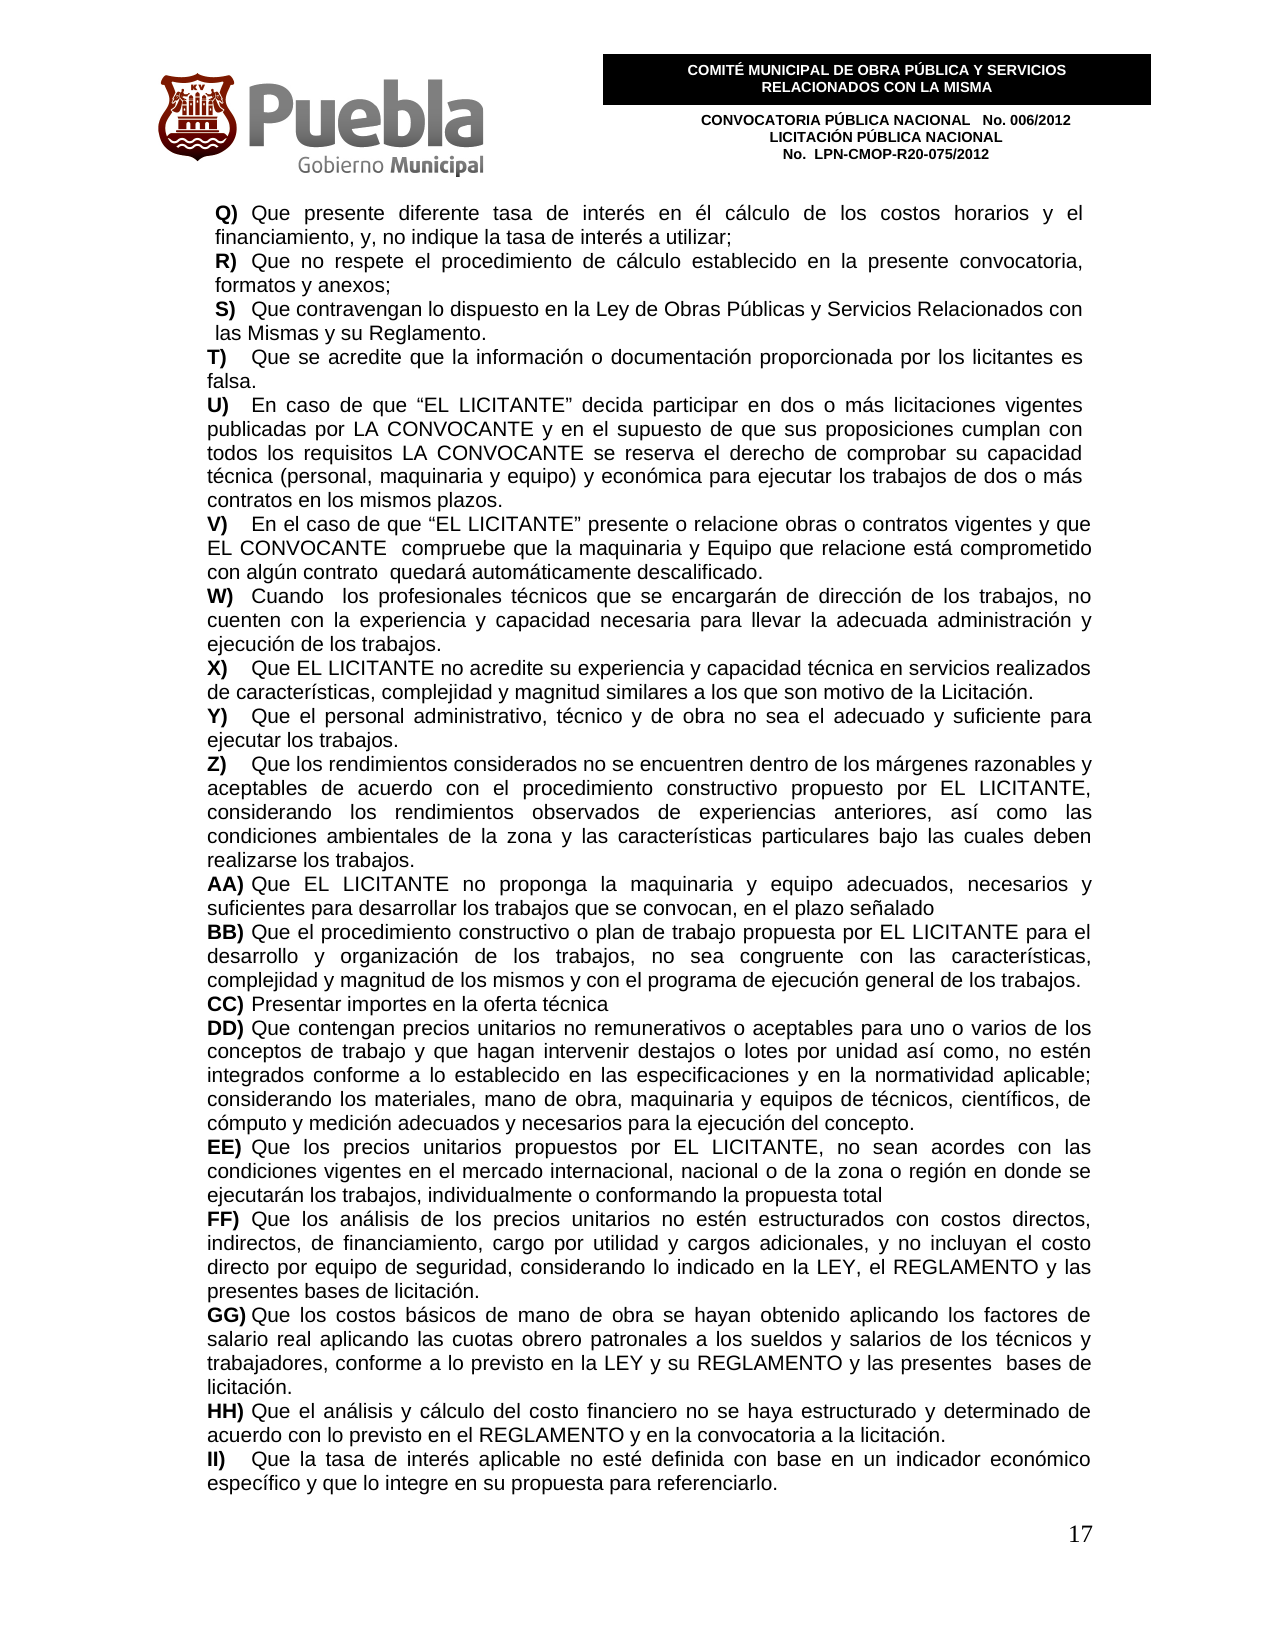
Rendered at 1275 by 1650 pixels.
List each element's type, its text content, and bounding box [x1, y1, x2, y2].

list Que el procedimiento constructivo o plan de trabajo propuesta por EL LICITANTE para el desarrollo y organización de los trabajos, no sea congruente con las características, complejidad y magnitud de los mismos y con el programa de ejecución general de los trabajos. [207, 919, 1093, 991]
list Presentar importes en la oferta técnica [207, 991, 1093, 1015]
list Que los análisis de los precios unitarios no estén estructurados con costos directos, indirectos, de financiamiento, cargo por utilidad y cargos adicionales, y no incluyan el costo directo por equipo de seguridad, considerando lo indicado en la LEY, el REGLAMENTO y las presentes bases de licitación. [207, 1207, 1093, 1303]
list Que no respete el procedimiento de cálculo establecido en la presente convocatoria, formatos y anexos; [215, 249, 1084, 297]
list Que presente diferente tasa de interés en él cálculo de los costos horarios y el financiamiento, y, no indique la tasa de interés a utilizar; [215, 201, 1084, 249]
list Que el análisis y cálculo del costo financiero no se haya estructurado y determinado de acuerdo con lo previsto en el REGLAMENTO y en la convocatoria a la licitación. [207, 1399, 1093, 1447]
list En el caso de que “EL LICITANTE” presente o relacione obras o contratos vigentes y que EL CONVOCANTE compruebe que la maquinaria y Equipo que relacione está comprometido con algún contrato quedará automáticamente descalificado. [207, 512, 1093, 584]
list Que el personal administrativo, técnico y de obra no sea el adecuado y suficiente para ejecutar los trabajos. [207, 704, 1093, 752]
list Que los rendimientos considerados no se encuentren dentro de los márgenes razonables y aceptables de acuerdo con el procedimiento constructivo propuesto por EL LICITANTE, considerando los rendimientos observados de experiencias anteriores, así como las condiciones ambientales de la zona y las características particulares bajo las cuales deben realizarse los trabajos. [207, 752, 1093, 872]
list Que EL LICITANTE no acredite su experiencia y capacidad técnica en servicios realizados de características, complejidad y magnitud similares a los que son motivo de la Licitación. [207, 656, 1093, 704]
list Que se acredite que la información o documentación proporcionada por los licitantes es falsa. [207, 344, 1084, 392]
list Que los precios unitarios propuestos por EL LICITANTE, no sean acordes con las condiciones vigentes en el mercado internacional, nacional o de la zona o región en donde se ejecutarán los trabajos, individualmente o conformando la propuesta total [207, 1135, 1093, 1207]
list Cuando los profesionales técnicos que se encargarán de dirección de los trabajos, no cuenten con la experiencia y capacidad necesaria para llevar la adecuada administración y ejecución de los trabajos. [207, 584, 1093, 656]
list En caso de que “EL LICITANTE” decida participar en dos o más licitaciones vigentes publicadas por LA CONVOCANTE y en el supuesto de que sus proposiciones cumplan con todos los requisitos LA CONVOCANTE se reserva el derecho de comprobar su capacidad técnica (personal, maquinaria y equipo) y económica para ejecutar los trabajos de dos o más contratos en los mismos plazos. [207, 392, 1084, 512]
list Que los costos básicos de mano de obra se hayan obtenido aplicando los factores de salario real aplicando las cuotas obrero patronales a los sueldos y salarios de los técnicos y trabajadores, conforme a lo previsto en la LEY y su REGLAMENTO y las presentes bases de licitación. [207, 1303, 1093, 1399]
list Que la tasa de interés aplicable no esté definida con base en un indicador económico específico y que lo integre en su propuesta para referenciarlo. [207, 1447, 1093, 1494]
list Que contengan precios unitarios no remunerativos o aceptables para uno o varios de los conceptos de trabajo y que hagan intervenir destajos o lotes por unidad así como, no estén integrados conforme a lo establecido en las especificaciones y en la normatividad aplicable; considerando los materiales, mano de obra, maquinaria y equipos de técnicos, científicos, de cómputo y medición adecuados y necesarios para la ejecución del concepto. [207, 1015, 1093, 1135]
list Que EL LICITANTE no proponga la maquinaria y equipo adecuados, necesarios y suficientes para desarrollar los trabajos que se convocan, en el plazo señalado [207, 872, 1093, 919]
list Que contravengan lo dispuesto en la Ley de Obras Públicas y Servicios Relacionados con las Mismas y su Reglamento. [215, 297, 1084, 344]
picture [158, 73, 484, 177]
